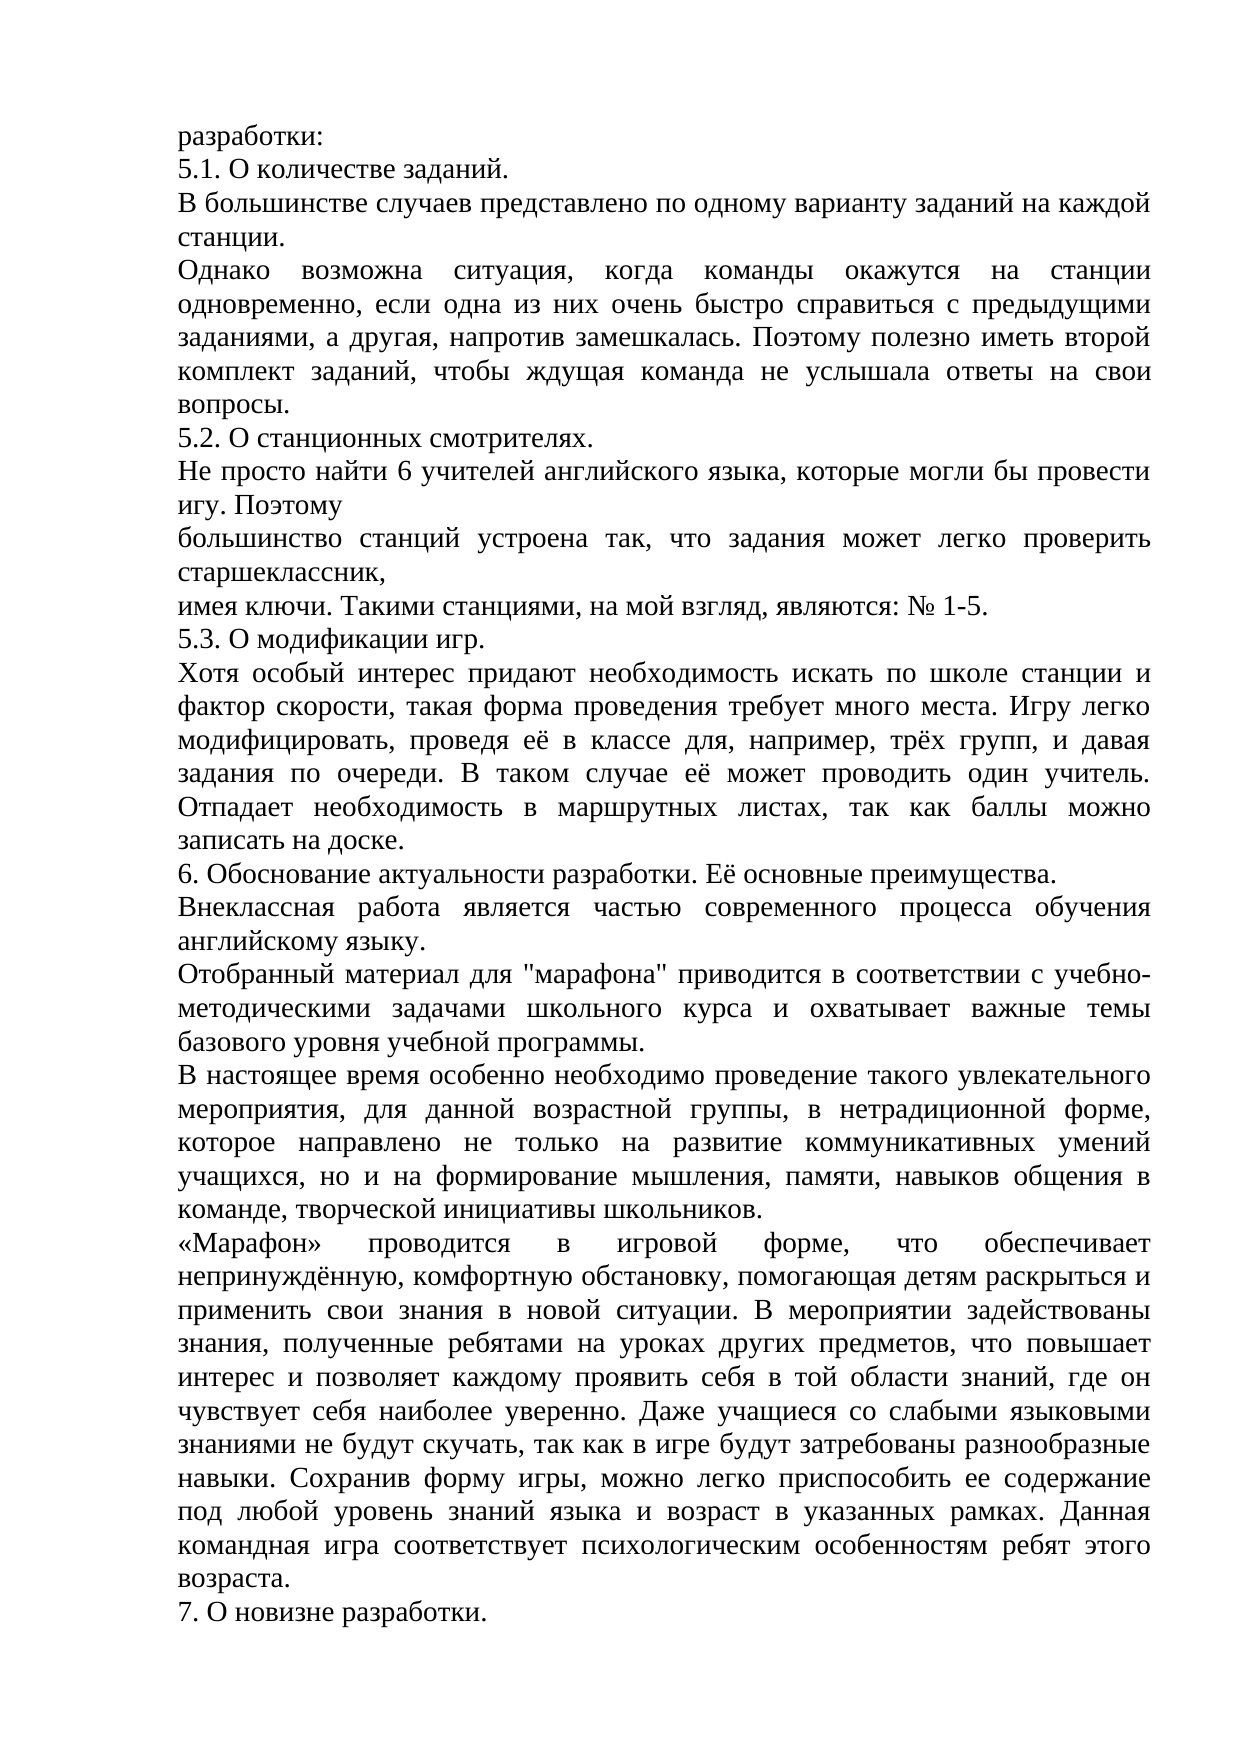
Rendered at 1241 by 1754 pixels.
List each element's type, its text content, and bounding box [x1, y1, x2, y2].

text Внеклассная работа является частью современного процесса обучения английскому языку. [177, 889, 1152, 957]
text 6. Обоснование актуальности разработки. Её основные преимущества. [177, 856, 1152, 889]
text большинство станций устроена так, что задания может легко проверить старшеклассник, [177, 521, 1152, 588]
text В настоящее время особенно необходимо проведение такого увлекательного мероприятия, для данной возрастной группы, в нетрадиционной форме, которое направлено не только на развитие коммуникативных умений учащихся, но и на формирование мышления, памяти, навыков общения в команде, творческой инициативы школьников. [177, 1057, 1152, 1225]
text 5.2. О станционных смотрителях. [177, 420, 1152, 453]
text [177, 118, 1152, 152]
text 5.1. О количестве заданий. [177, 152, 1152, 185]
text «Марафон» проводится в игровой форме, что обеспечивает непринуждённую, комфортную обстановку, помогающая детям раскрыться и применить свои знания в новой ситуации. В мероприятии задействованы знания, полученные ребятами на уроках других предметов, что повышает интерес и позволяет каждому проявить себя в той области знаний, где он чувствует себя наиболее уверенно. Даже учащиеся со слабыми языковыми знаниями не будут скучать, так как в игре будут затребованы разнообразные навыки. Сохранив форму игры, можно легко приспособить ее содержание под любой уровень знаний языка и возраст в указанных рамках. Данная командная игра соответствует психологическим особенностям ребят этого возраста. [177, 1225, 1152, 1594]
text 5.3. О модификации игр. [177, 621, 1152, 655]
text Однако возможна ситуация, когда команды окажутся на станции одновременно, если одна из них очень быстро справиться с предыдущими заданиями, а другая, напротив замешкалась. Поэтому полезно иметь второй комплект заданий, чтобы ждущая команда не услышала ответы на свои вопросы. [177, 252, 1152, 420]
text В большинстве случаев представлено по одному варианту заданий на каждой станции. [177, 185, 1152, 252]
text Хотя особый интерес придают необходимость искать по школе станции и фактор скорости, такая форма проведения требует много места. Игру легко модифицировать, проведя её в классе для, например, трёх групп, и давая задания по очереди. В таком случае её может проводить один учитель. Отпадает необходимость в маршрутных листах, так как баллы можно записать на доске. [177, 655, 1152, 856]
text имея ключи. Такими станциями, на мой взгляд, являются: № 1-5. [177, 588, 1152, 621]
text Не просто найти 6 учителей английского языка, которые могли бы провести игу. Поэтому [177, 453, 1152, 521]
text Отобранный материал для "марафона" приводится в соответствии с учебно-методическими задачами школьного курса и охватывает важные темы базового уровня учебной программы. [177, 957, 1152, 1057]
text 7. О новизне разработки. [177, 1594, 1152, 1627]
